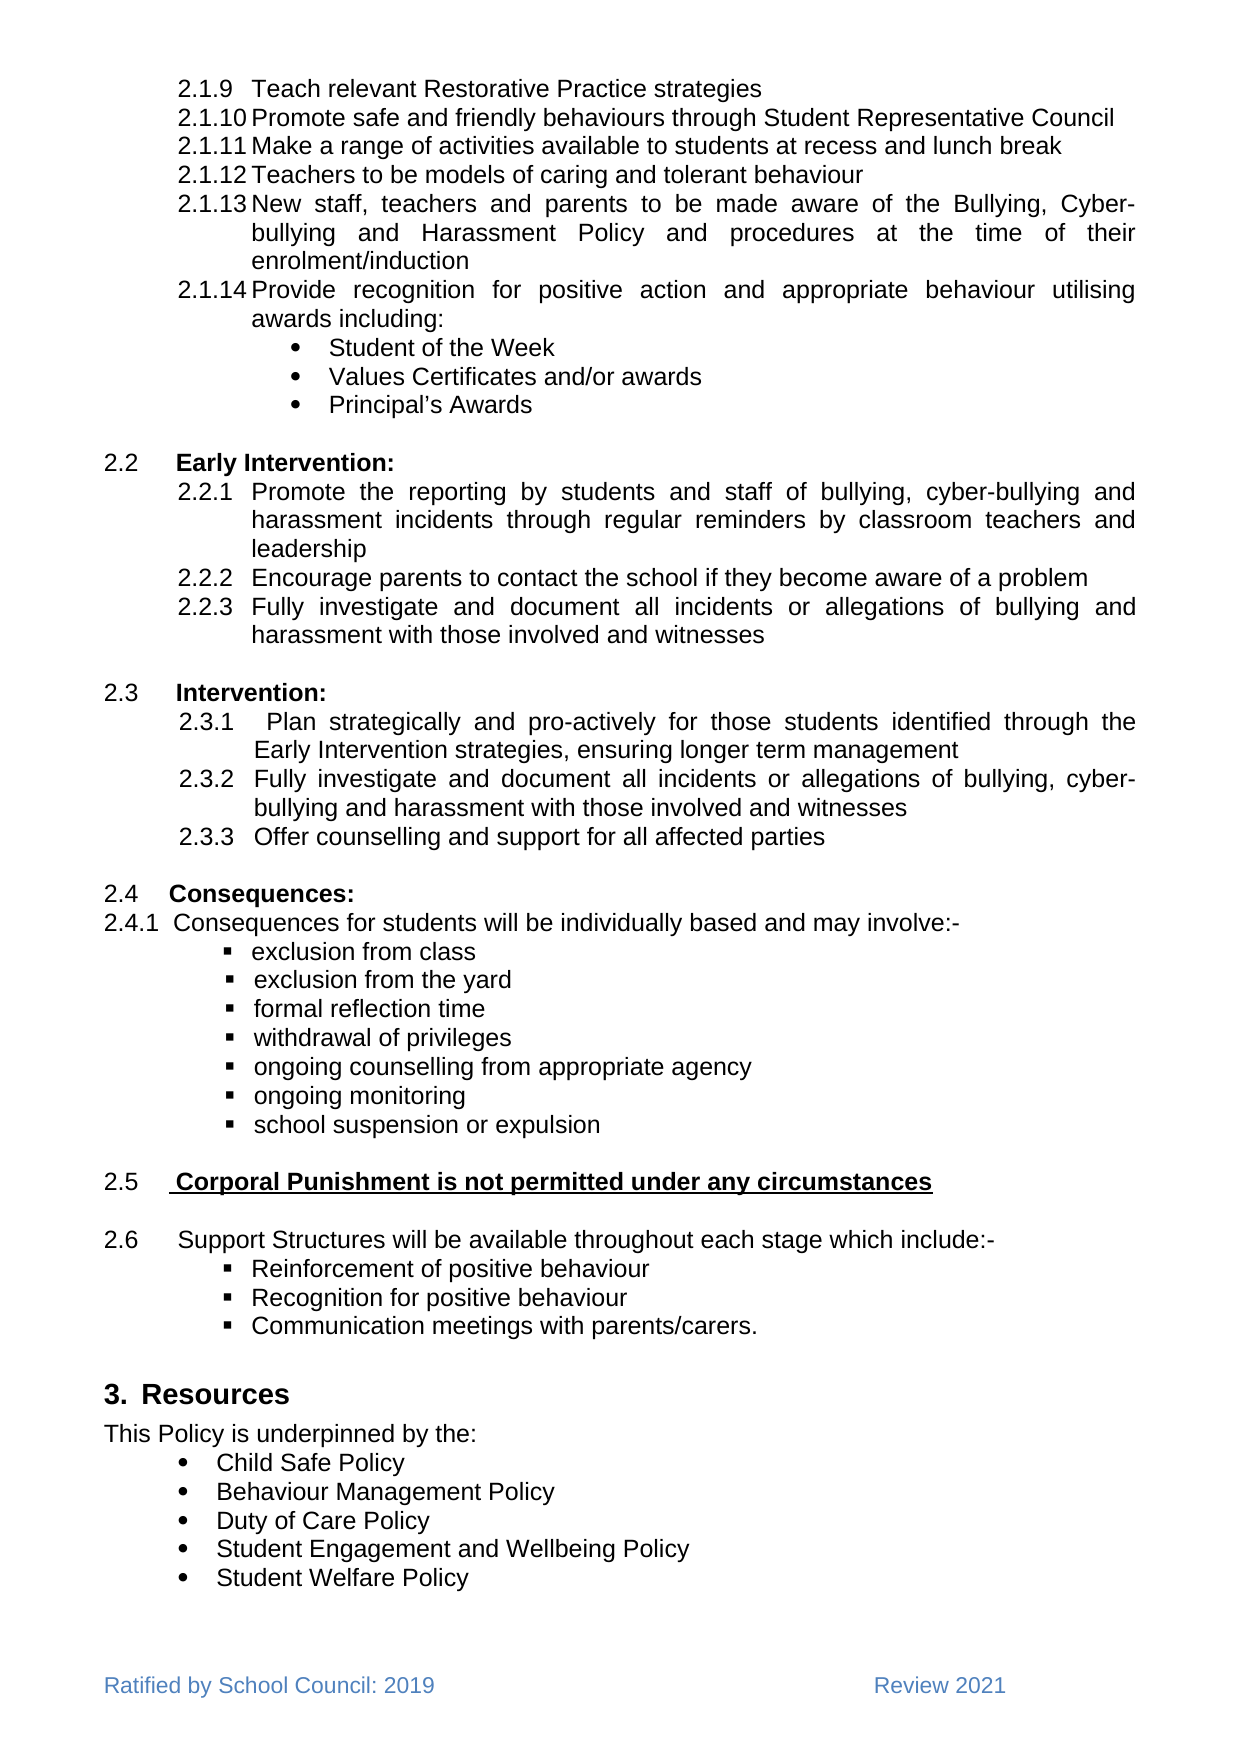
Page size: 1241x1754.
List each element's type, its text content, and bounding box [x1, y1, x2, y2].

list Resources [103, 1377, 1137, 1411]
list Plan strategically and pro-actively for those students identified through the Early Intervention strategies, ensuring longer term management [178, 707, 1137, 764]
list Duty of Care Policy [178, 1506, 1137, 1534]
list New staff, teachers and parents to be made aware of the Bullying, Cyber-bullying and Harassment Policy and procedures at the time of their enrolment/induction [177, 189, 1137, 275]
list exclusion from the yard [224, 966, 1137, 994]
list ongoing counselling from appropriate agency [224, 1052, 1137, 1081]
list Teach relevant Restorative Practice strategies [177, 74, 1137, 103]
list Encourage parents to contact the school if they become aware of a problem [177, 563, 1137, 592]
list Values Certificates and/or awards [291, 361, 1137, 390]
list Student Welfare Policy [178, 1563, 1137, 1592]
list Behaviour Management Policy [178, 1477, 1137, 1506]
list Intervention: [103, 678, 1137, 707]
list Fully investigate and document all incidents or allegations of bullying and harassment with those involved and witnesses [177, 592, 1137, 649]
list formal reflection time [224, 994, 1137, 1023]
list Teachers to be models of caring and tolerant behaviour [177, 160, 1137, 189]
list Corporal Punishment is not permitted under any circumstances [103, 1167, 1137, 1196]
list Promote the reporting by students and staff of bullying, cyber-bullying and harassment incidents through regular reminders by classroom teachers and leadership [177, 477, 1137, 563]
text 2.4.1 Consequences for students will be individually based and may involve:- [103, 908, 1137, 937]
list school suspension or expulsion [224, 1110, 1137, 1139]
list Student Engagement and Wellbeing Policy [178, 1534, 1137, 1563]
list Principal’s Awards [291, 390, 1137, 419]
list Make a range of activities available to students at recess and lunch break [177, 131, 1137, 160]
list exclusion from class [222, 937, 1137, 966]
list Communication meetings with parents/carers. [222, 1311, 1137, 1340]
list Recognition for positive behaviour [222, 1282, 1137, 1311]
list Consequences: [103, 879, 1137, 908]
list ongoing monitoring [224, 1081, 1137, 1110]
list Support Structures will be available throughout each stage which include:- [103, 1225, 1137, 1254]
list Provide recognition for positive action and appropriate behaviour utilising awards including: [177, 275, 1137, 333]
list Promote safe and friendly behaviours through Student Representative Council [177, 103, 1137, 131]
list Early Intervention: [103, 448, 1137, 477]
list Reinforcement of positive behaviour [222, 1254, 1137, 1282]
list withdrawal of privileges [224, 1023, 1137, 1052]
list Offer counselling and support for all affected parties [178, 822, 1137, 850]
list Student of the Week [291, 333, 1137, 361]
text This Policy is underpinned by the: [103, 1419, 1137, 1448]
list Child Safe Policy [178, 1448, 1137, 1477]
list Fully investigate and document all incidents or allegations of bullying, cyber-bullying and harassment with those involved and witnesses [178, 764, 1137, 822]
